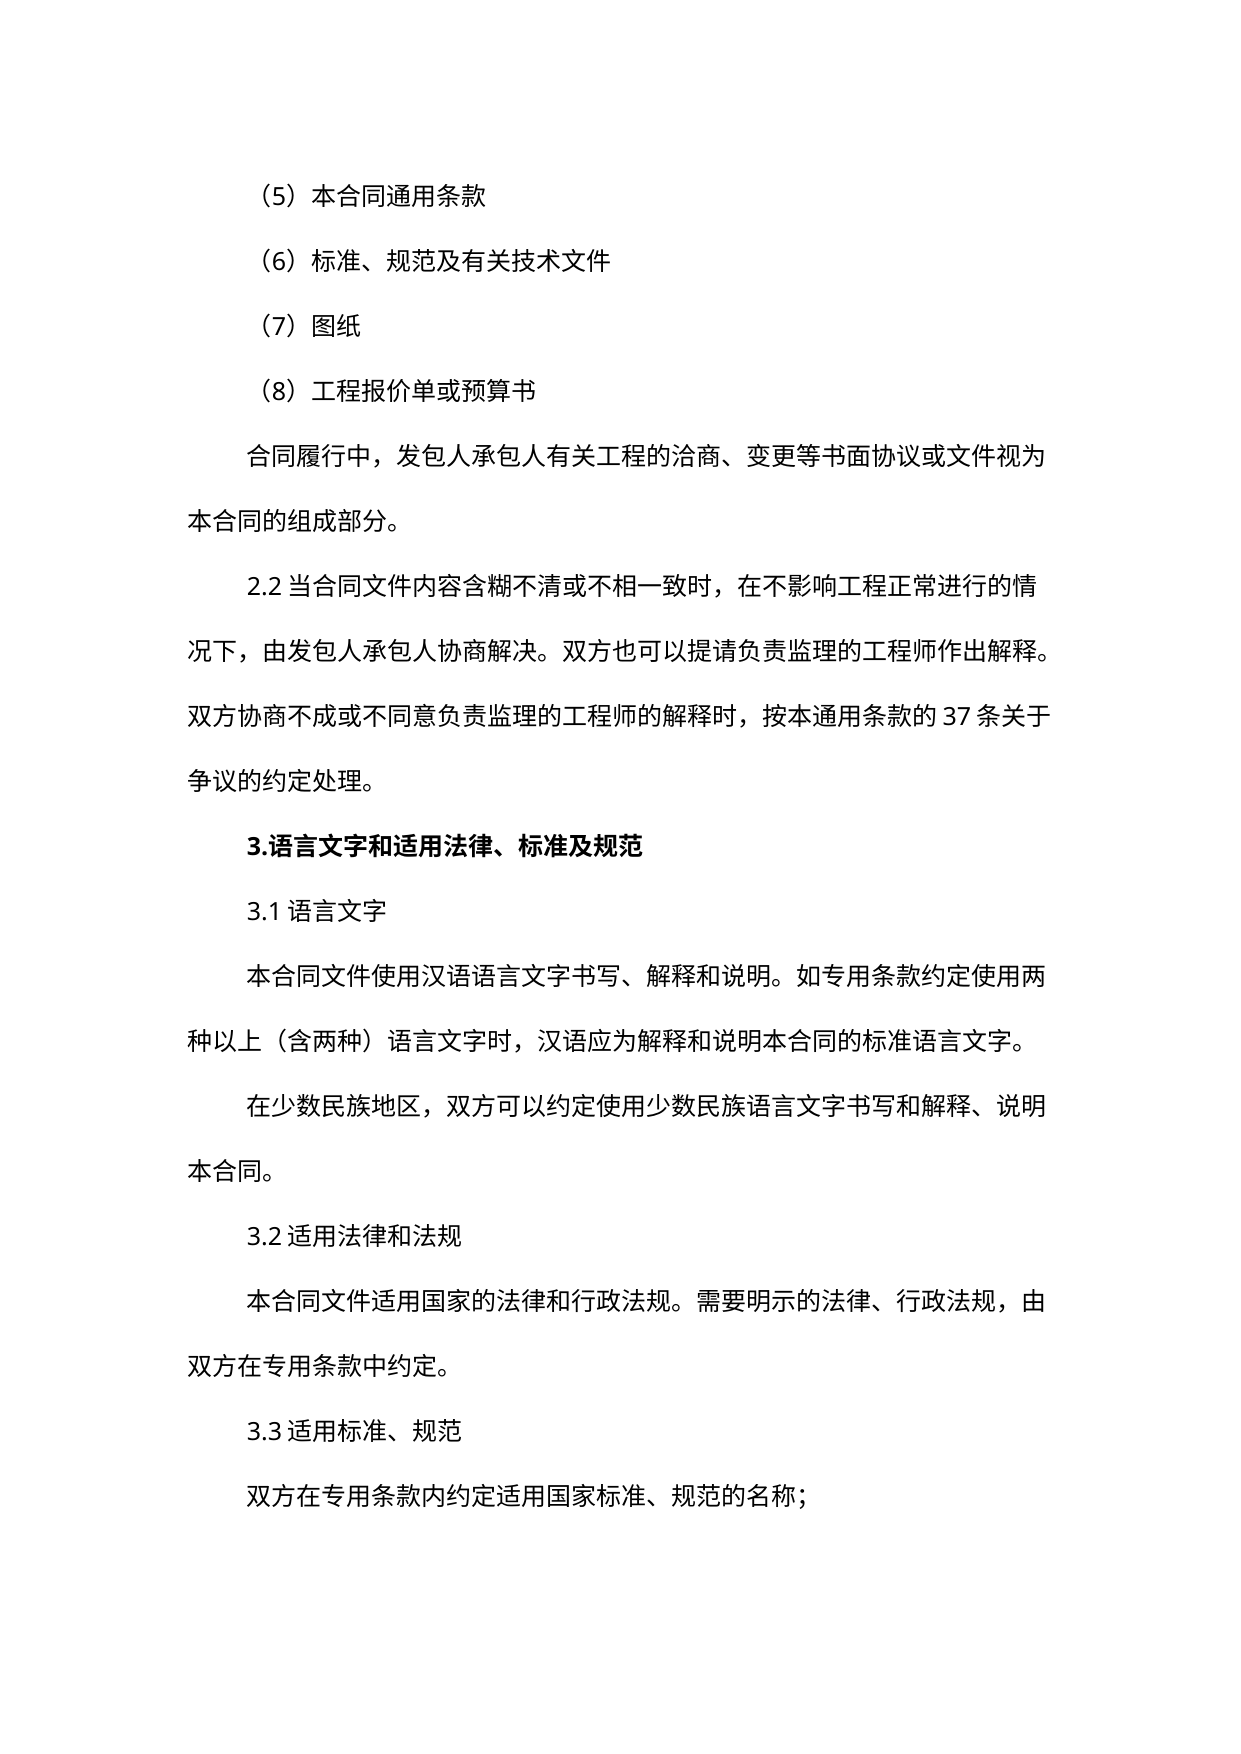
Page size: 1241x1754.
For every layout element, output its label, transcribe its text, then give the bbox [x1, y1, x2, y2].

text 2.2当合同文件内容含糊不清或不相一致时，在不影响工程正常进行的情况下，由发包人承包人协商解决。双方也可以提请负责监理的工程师作出解释。双方协商不成或不同意负责监理的工程师的解释时，按本通用条款的37条关于争议的约定处理。 [187, 552, 1053, 812]
text 3.2适用法律和法规 [187, 1202, 1053, 1267]
text （5）本合同通用条款 [187, 162, 1053, 227]
text 合同履行中，发包人承包人有关工程的洽商、变更等书面协议或文件视为本合同的组成部分。 [187, 422, 1053, 552]
text 本合同文件使用汉语语言文字书写、解释和说明。如专用条款约定使用两种以上（含两种）语言文字时，汉语应为解释和说明本合同的标准语言文字。 [187, 942, 1053, 1072]
text 3.3适用标准、规范 [187, 1397, 1053, 1462]
text 双方在专用条款内约定适用国家标准、规范的名称； [187, 1462, 1053, 1527]
text 本合同文件适用国家的法律和行政法规。需要明示的法律、行政法规，由双方在专用条款中约定。 [187, 1267, 1053, 1397]
text 3.1语言文字 [187, 877, 1053, 942]
text 在少数民族地区，双方可以约定使用少数民族语言文字书写和解释、说明本合同。 [187, 1072, 1053, 1202]
text （8）工程报价单或预算书 [187, 357, 1053, 422]
text 3.语言文字和适用法律、标准及规范 [187, 812, 1053, 877]
text （6）标准、规范及有关技术文件 [187, 227, 1053, 292]
text （7）图纸 [187, 292, 1053, 357]
